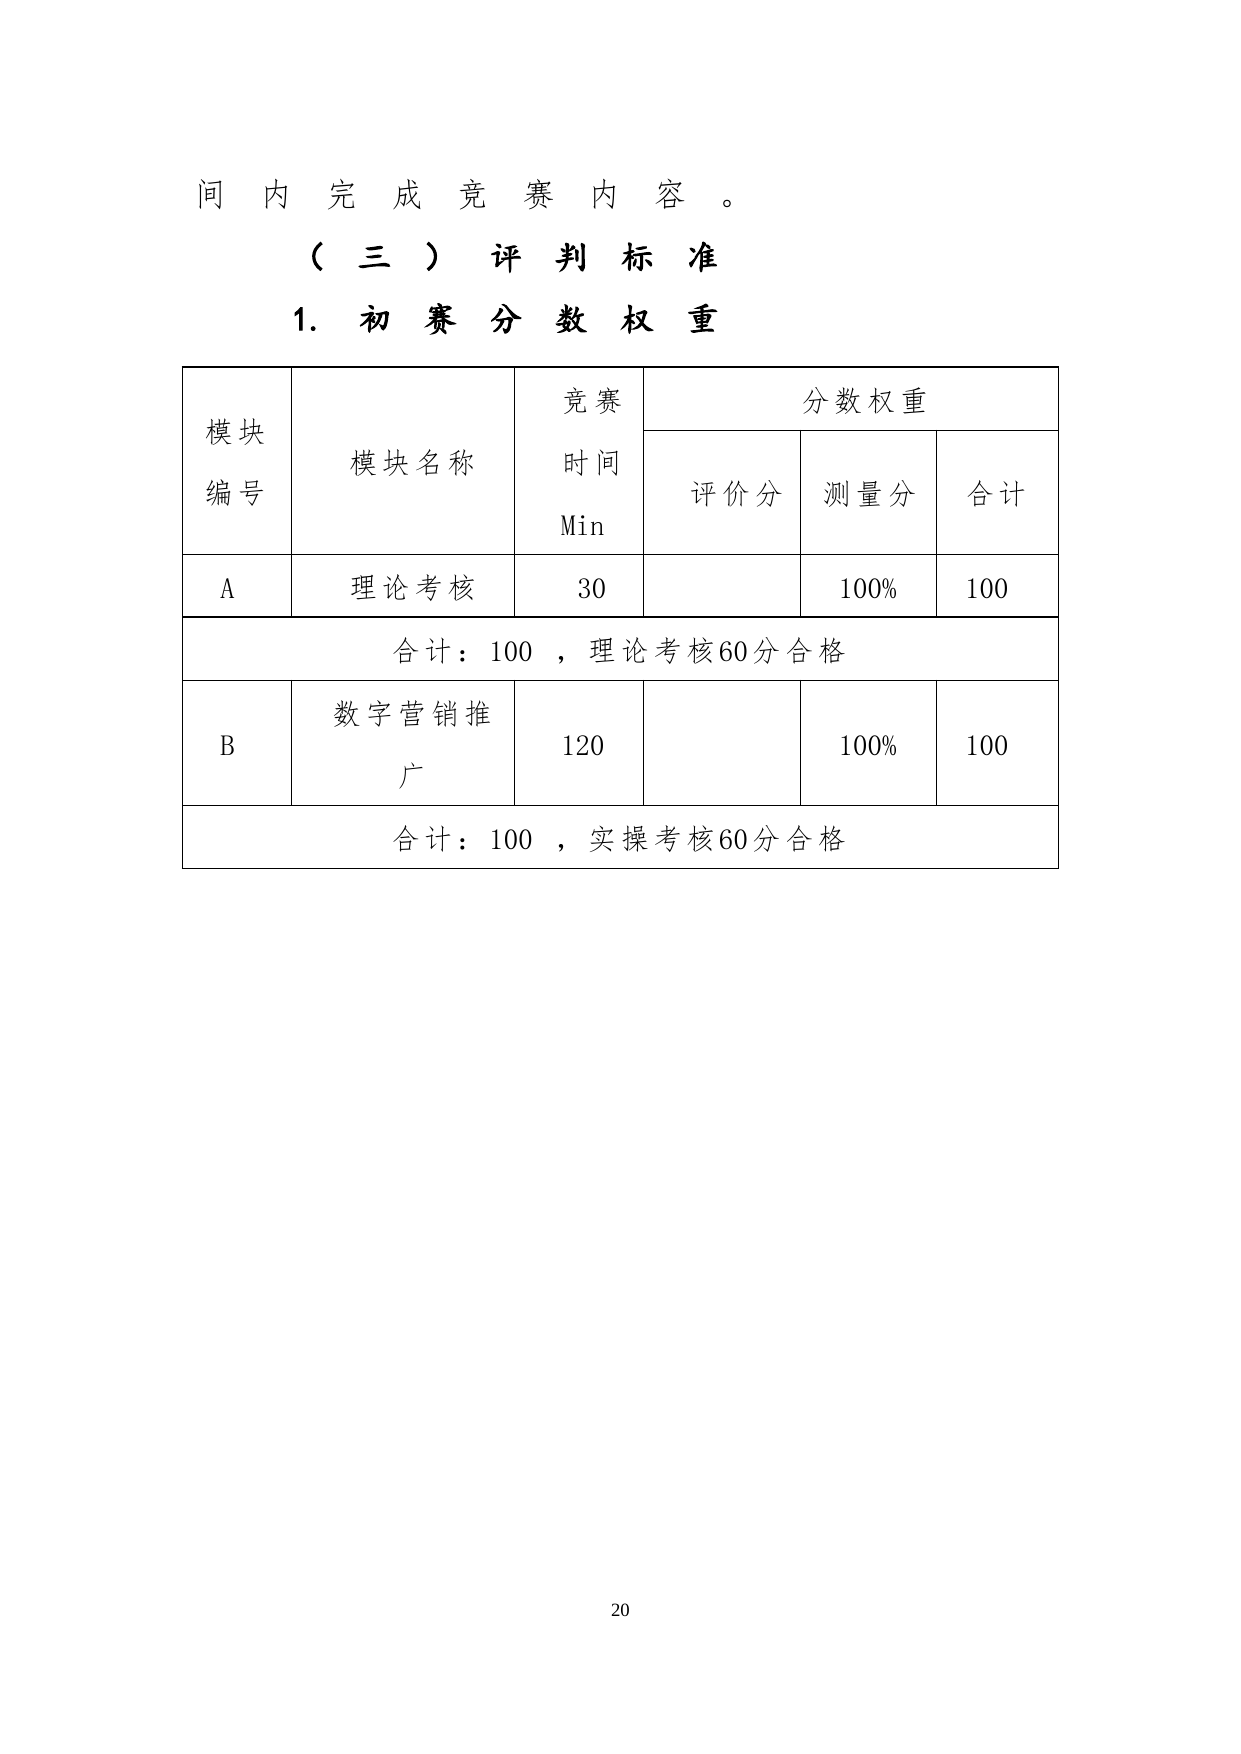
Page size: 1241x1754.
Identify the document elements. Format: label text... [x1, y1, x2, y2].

text （三）评判标准 [193, 223, 1047, 286]
table_cell 合计：100，实操考核60分合格 [183, 806, 1058, 867]
table_cell 测量分 [801, 431, 936, 553]
table_cell 120 [515, 681, 643, 804]
table_cell 数字营销推广 [292, 681, 514, 804]
table_cell 100% [801, 681, 936, 804]
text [193, 162, 1047, 223]
table_cell [644, 681, 800, 804]
table_cell 100% [801, 555, 936, 616]
table_cell [644, 555, 800, 616]
table_cell 合计 [937, 431, 1058, 553]
table_cell 30 [515, 555, 643, 616]
table_cell 评价分 [644, 431, 800, 553]
table_header 模块名称 [292, 368, 514, 553]
table_cell A [183, 555, 291, 616]
table_header 竞赛时间Min [515, 368, 643, 553]
table_header 分数权重 [644, 368, 1058, 429]
table_header 模块 编号 [183, 368, 291, 553]
table_cell 100 [937, 555, 1058, 616]
table_cell 合计：100，理论考核60分合格 [183, 618, 1058, 679]
table_cell 100 [937, 681, 1058, 804]
table_cell 理论考核 [292, 555, 514, 616]
table_cell B [183, 681, 291, 804]
text 1.初赛分数权重 [193, 286, 1047, 347]
